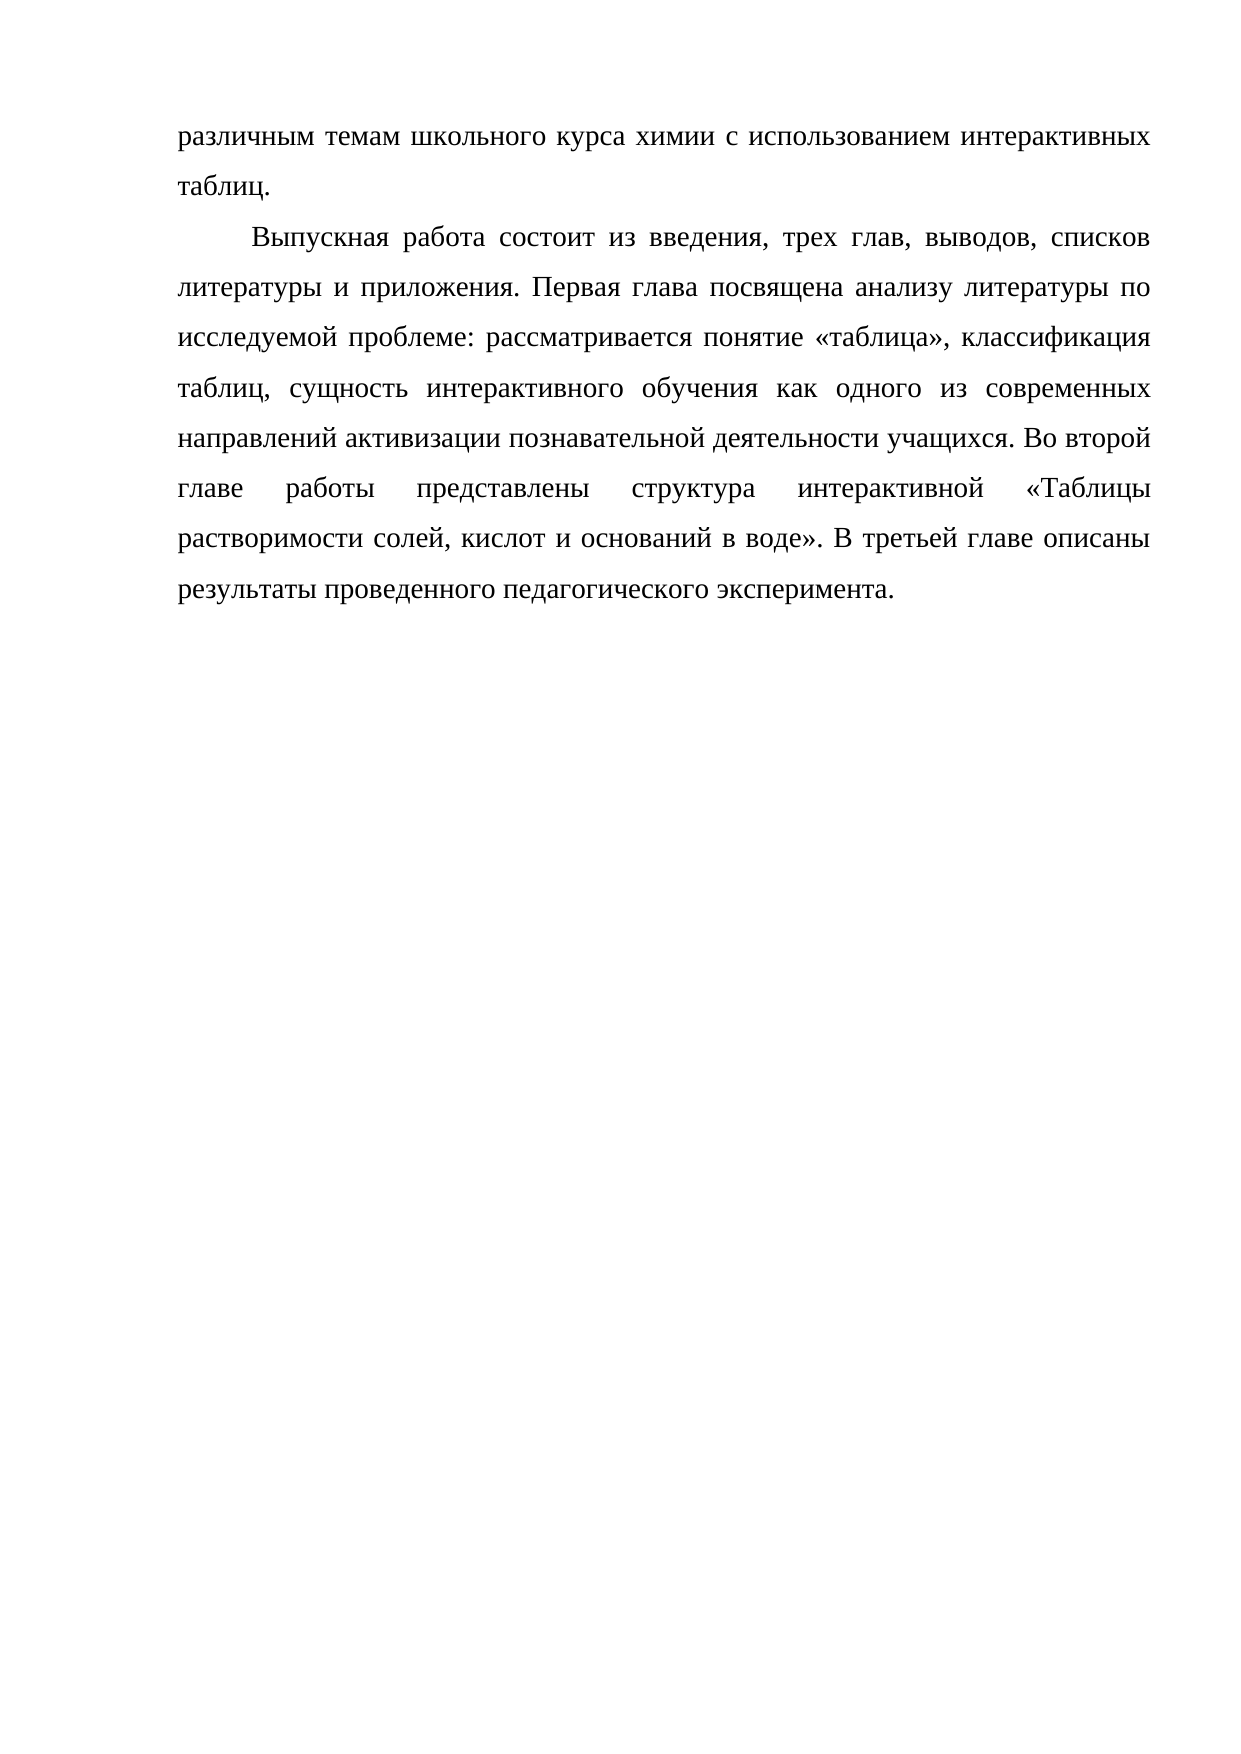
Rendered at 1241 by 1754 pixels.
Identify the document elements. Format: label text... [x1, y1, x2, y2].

text Выпускная работа состоит из введения, трех глав, выводов, списков литературы и приложения. Первая глава посвящена анализу литературы по исследуемой проблеме: рассматривается понятие «таблица», классификация таблиц, сущность интерактивного обучения как одного из современных направлений активизации познавательной деятельности учащихся. Во второй главе работы представлены структура интерактивной «Таблицы растворимости солей, кислот и оснований в воде». В третьей главе описаны результаты проведенного педагогического эксперимента. [177, 219, 1152, 604]
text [177, 118, 1152, 202]
